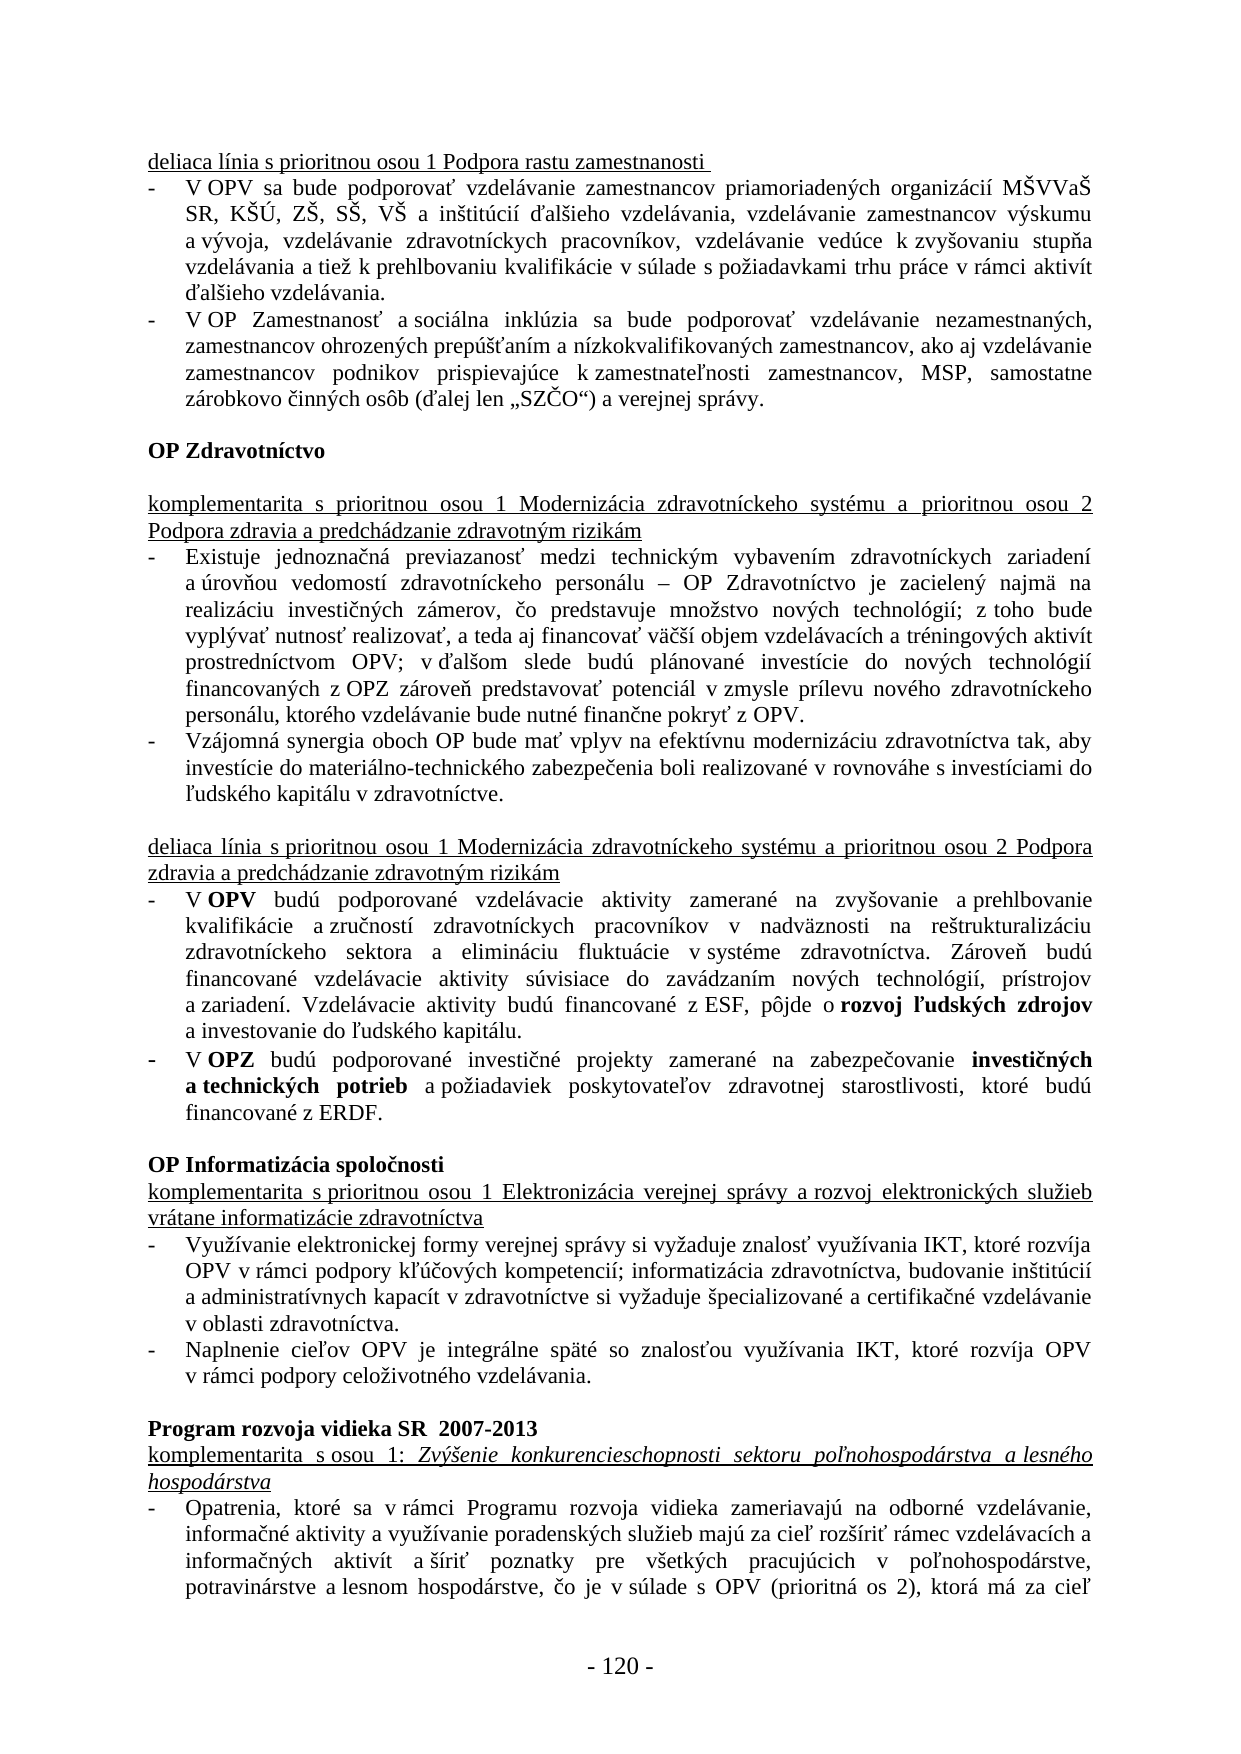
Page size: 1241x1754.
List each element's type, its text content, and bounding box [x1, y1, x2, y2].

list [148, 1494, 1092, 1599]
text deliaca línia s prioritnou osou 1 Modernizácia zdravotníckeho systému a prioritnou osou 2 Podpora zdravia a predchádzanie zdravotným rizikám [148, 857, 1092, 886]
list V OPZ budú podporované investičné projekty zamerané na zabezpečovanie investičných a technických potrieb a požiadaviek poskytovateľov zdravotnej starostlivosti, ktoré budú financované z ERDF. [148, 1044, 1092, 1125]
text komplementarita s prioritnou osou 1 Modernizácia zdravotníckeho systému a prioritnou osou 2 Podpora zdravia a predchádzanie zdravotným rizikám [148, 514, 1092, 543]
text komplementarita s prioritnou osou 1 Elektronizácia verejnej správy a rozvoj elektronických služieb vrátane informatizácie zdravotníctva [148, 1202, 1092, 1231]
text deliaca línia s prioritnou osou 1 Podpora rastu zamestnanosti [148, 148, 1092, 174]
list V OP Zamestnanosť a sociálna inklúzia sa bude podporovať vzdelávanie nezamestnaných, zamestnancov ohrozených prepúšťaním a nízkokvalifikovaných zamestnancov, ako aj vzdelávanie zamestnancov podnikov prispievajúce k zamestnateľnosti zamestnancov, MSP, samostatne zárobkovo činných osôb (ďalej len „SZČO“) a verejnej správy. [148, 306, 1092, 411]
text OP Zdravotníctvo [148, 438, 1092, 464]
list Využívanie elektronickej formy verejnej správy si vyžaduje znalosť využívania IKT, ktoré rozvíja OPV v rámci podpory kľúčových kompetencií; informatizácia zdravotníctva, budovanie inštitúcií a administratívnych kapacít v zdravotníctve si vyžaduje špecializované a certifikačné vzdelávanie v oblasti zdravotníctva. [148, 1231, 1092, 1336]
list V OPV sa bude podporovať vzdelávanie zamestnancov priamoriadených organizácií MŠVVaŠ SR, KŠÚ, ZŠ, SŠ, VŠ a inštitúcií ďalšieho vzdelávania, vzdelávanie zamestnancov výskumu a vývoja, vzdelávanie zdravotníckych pracovníkov, vzdelávanie vedúce k zvyšovaniu stupňa vzdelávania a tiež k prehlbovaniu kvalifikácie v súlade s požiadavkami trhu práce v rámci aktivít ďalšieho vzdelávania. [148, 174, 1092, 306]
list V OPV budú podporované vzdelávacie aktivity zamerané na zvyšovanie a prehlbovanie kvalifikácie a zručností zdravotníckych pracovníkov v nadväznosti na reštrukturalizáciu zdravotníckeho sektora a elimináciu fluktuácie v systéme zdravotníctva. Zároveň budú financované vzdelávacie aktivity súvisiace do zavádzaním nových technológií, prístrojov a zariadení. Vzdelávacie aktivity budú financované z ESF, pôjde o rozvoj ľudských zdrojov a investovanie do ľudského kapitálu. [148, 886, 1092, 1044]
text komplementarita s prioritnou osou 1 Modernizácia zdravotníckeho systému a prioritnou osou 2 Podpora zdravia a predchádzanie zdravotným rizikám [148, 490, 1092, 513]
text komplementarita s osou 1: Zvýšenie konkurencieschopnosti sektoru poľnohospodárstva a lesného hospodárstva [148, 1466, 1092, 1494]
text komplementarita s osou 1: Zvýšenie konkurencieschopnosti sektoru poľnohospodárstva a lesného hospodárstva [148, 1441, 1092, 1464]
list Naplnenie cieľov OPV je integrálne späté so znalosťou využívania IKT, ktoré rozvíja OPV v rámci podpory celoživotného vzdelávania. [148, 1336, 1092, 1389]
text deliaca línia s prioritnou osou 1 Modernizácia zdravotníckeho systému a prioritnou osou 2 Podpora zdravia a predchádzanie zdravotným rizikám [148, 833, 1092, 856]
text komplementarita s prioritnou osou 1 Elektronizácia verejnej správy a rozvoj elektronických služieb vrátane informatizácie zdravotníctva [148, 1178, 1092, 1201]
text OP Informatizácia spoločnosti [148, 1152, 1092, 1178]
list Existuje jednoznačná previazanosť medzi technickým vybavením zdravotníckych zariadení a úrovňou vedomostí zdravotníckeho personálu – OP Zdravotníctvo je zacielený najmä na realizáciu investičných zámerov, čo predstavuje množstvo nových technológií; z toho bude vyplývať nutnosť realizovať, a teda aj financovať väčší objem vzdelávacích a tréningových aktivít prostredníctvom OPV; v ďalšom slede budú plánované investície do nových technológií financovaných z OPZ zároveň predstavovať potenciál v zmysle prílevu nového zdravotníckeho personálu, ktorého vzdelávanie bude nutné finančne pokryť z OPV. [148, 543, 1092, 727]
text Program rozvoja vidieka SR 2007-2013 [148, 1415, 1092, 1441]
list Vzájomná synergia oboch OP bude mať vplyv na efektívnu modernizáciu zdravotníctva tak, aby investície do materiálno-technického zabezpečenia boli realizované v rovnováhe s investíciami do ľudského kapitálu v zdravotníctve. [148, 727, 1092, 807]
